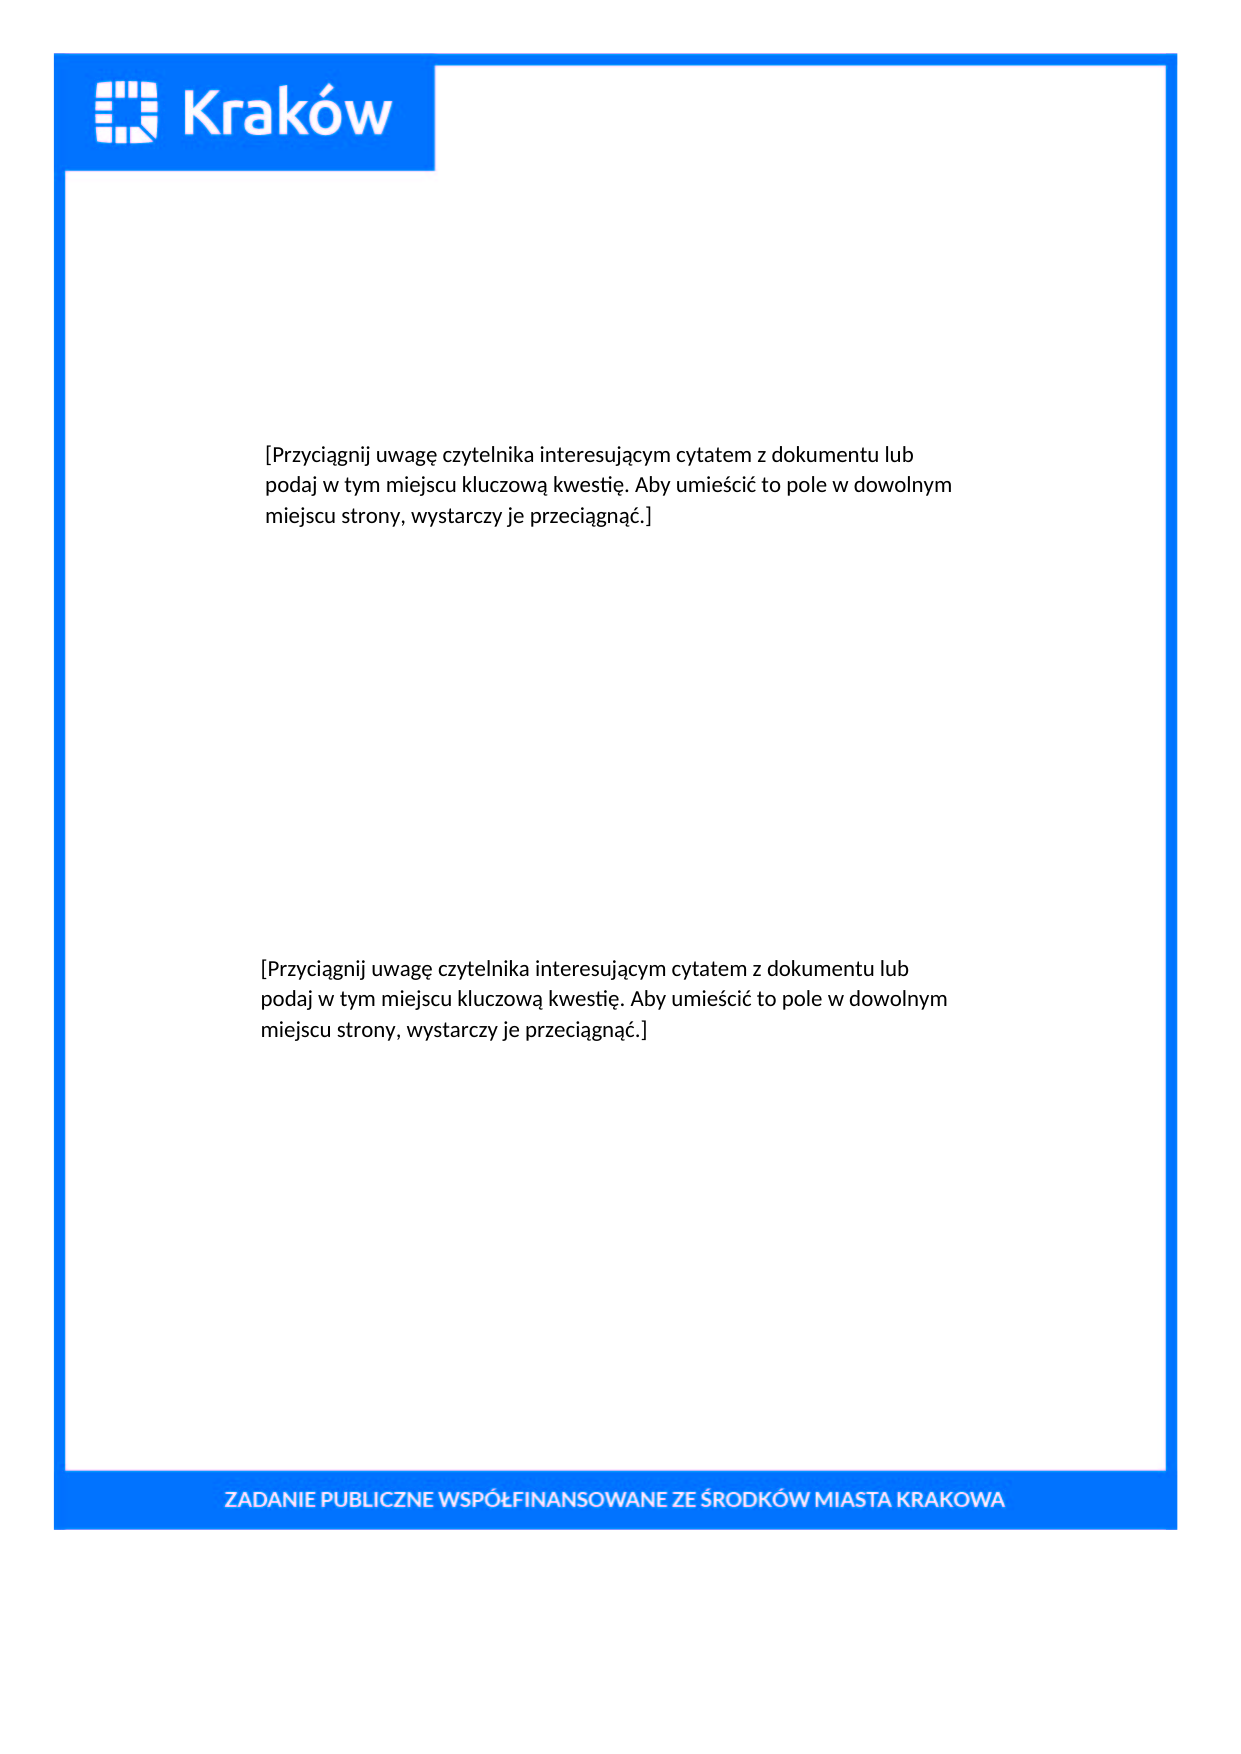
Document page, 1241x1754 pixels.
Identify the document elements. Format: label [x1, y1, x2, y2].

picture [53, 53, 1178, 1530]
